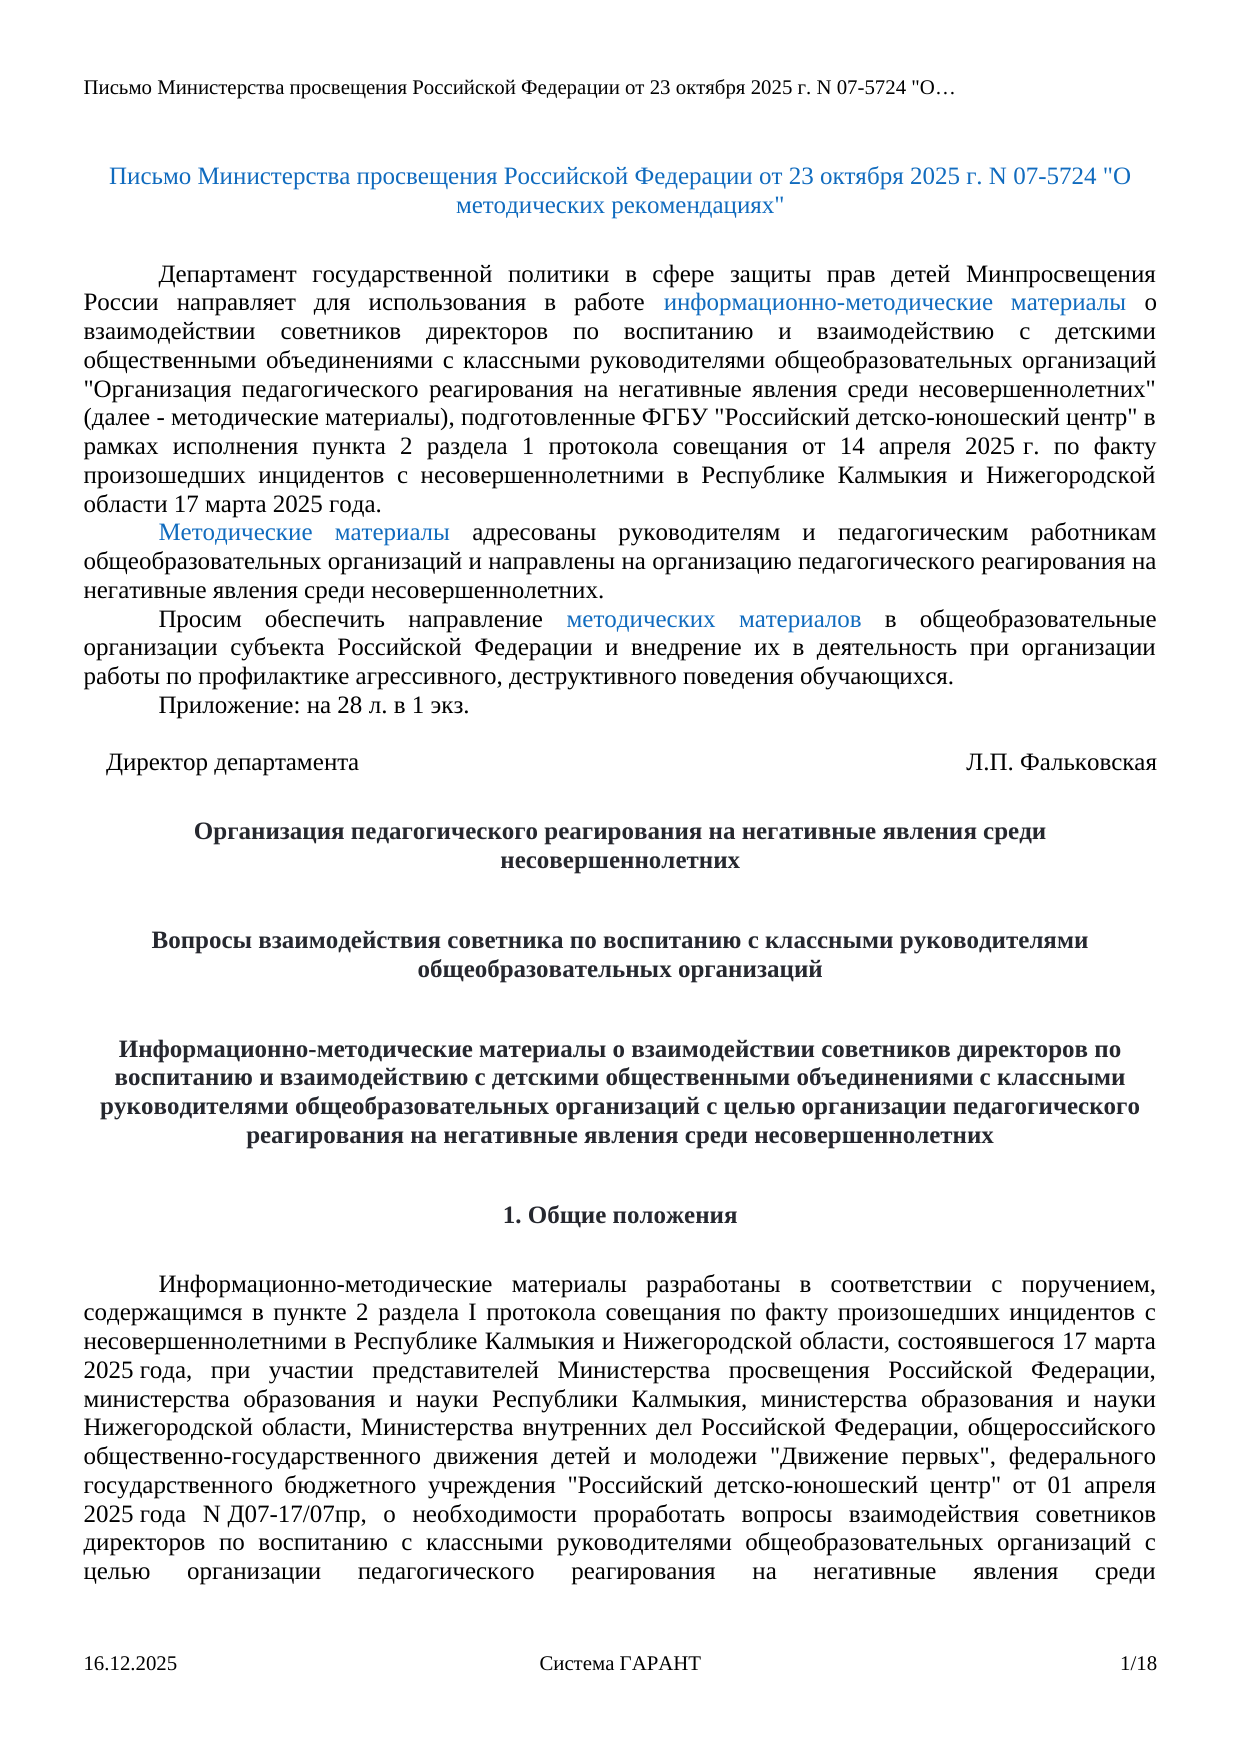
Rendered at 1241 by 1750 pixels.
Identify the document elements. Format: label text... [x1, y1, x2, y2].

text Департамент государственной политики в сфере защиты прав детей Минпросвещения России направляет для использования в работе информационно-методические материалы о взаимодействии советников директоров по воспитанию и взаимодействию с детскими общественными объединениями с классными руководителями общеобразовательных организаций "Организация педагогического реагирования на негативные явления среди несовершеннолетних" (далее - методические материалы), подготовленные ФГБУ "Российский детско-юношеский центр" в рамках исполнения пункта 2 раздела 1 протокола совещания от 14 апреля 2025 г. по факту произошедших инцидентов с несовершеннолетними в Республике Калмыкия и Нижегородской области 17 марта 2025 года. [83, 259, 1157, 517]
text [83, 1269, 1157, 1585]
subtitle Вопросы взаимодействия советника по воспитанию с классными руководителями общеобразовательных организаций [83, 925, 1157, 982]
text Методические материалы адресованы руководителям и педагогическим работникам общеобразовательных организаций и направлены на организацию педагогического реагирования на негативные явления среди несовершеннолетних. [83, 517, 1157, 604]
subtitle 1. Общие положения [83, 1200, 1157, 1229]
text Приложение: на 28 л. в 1 экз. [83, 690, 1157, 719]
table_header Директор департамента [95, 748, 810, 776]
subtitle Информационно-методические материалы о взаимодействии советников директоров по воспитанию и взаимодействию с детскими общественными объединениями с классными руководителями общеобразовательных организаций с целью организации педагогического реагирования на негативные явления среди несовершеннолетних [83, 1034, 1157, 1149]
table_header Л.П. Фальковская [810, 748, 1168, 776]
subtitle Организация педагогического реагирования на негативные явления среди несовершеннолетних [83, 816, 1157, 874]
text Просим обеспечить направление методических материалов в общеобразовательные организации субъекта Российской Федерации и внедрение их в деятельность при организации работы по профилактике агрессивного, деструктивного поведения обучающихся. [83, 604, 1157, 690]
subtitle Письмо Министерства просвещения Российской Федерации от 23 октября 2025 г. N 07-5724 "О методических рекомендациях" [83, 161, 1157, 219]
